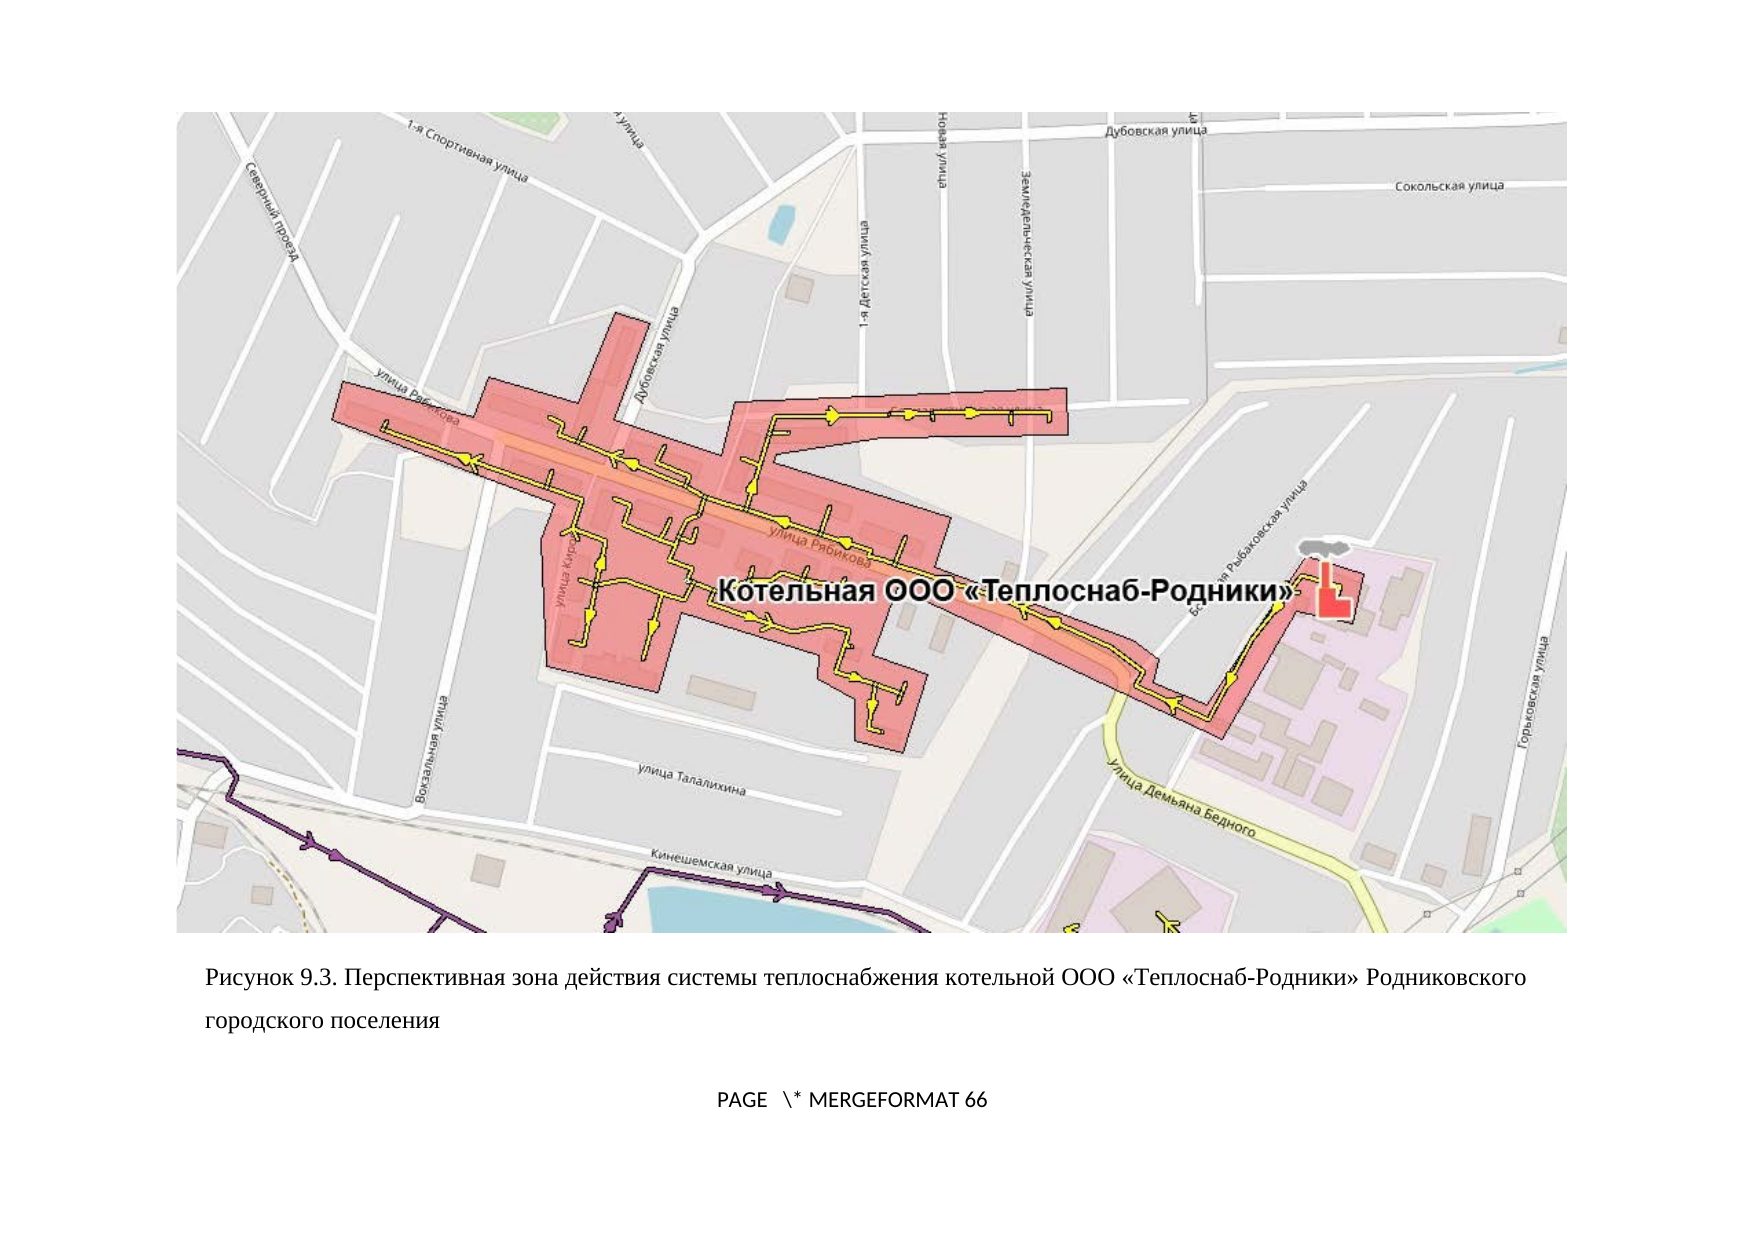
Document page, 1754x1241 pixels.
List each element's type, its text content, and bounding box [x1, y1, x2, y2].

picture [176, 112, 1567, 933]
